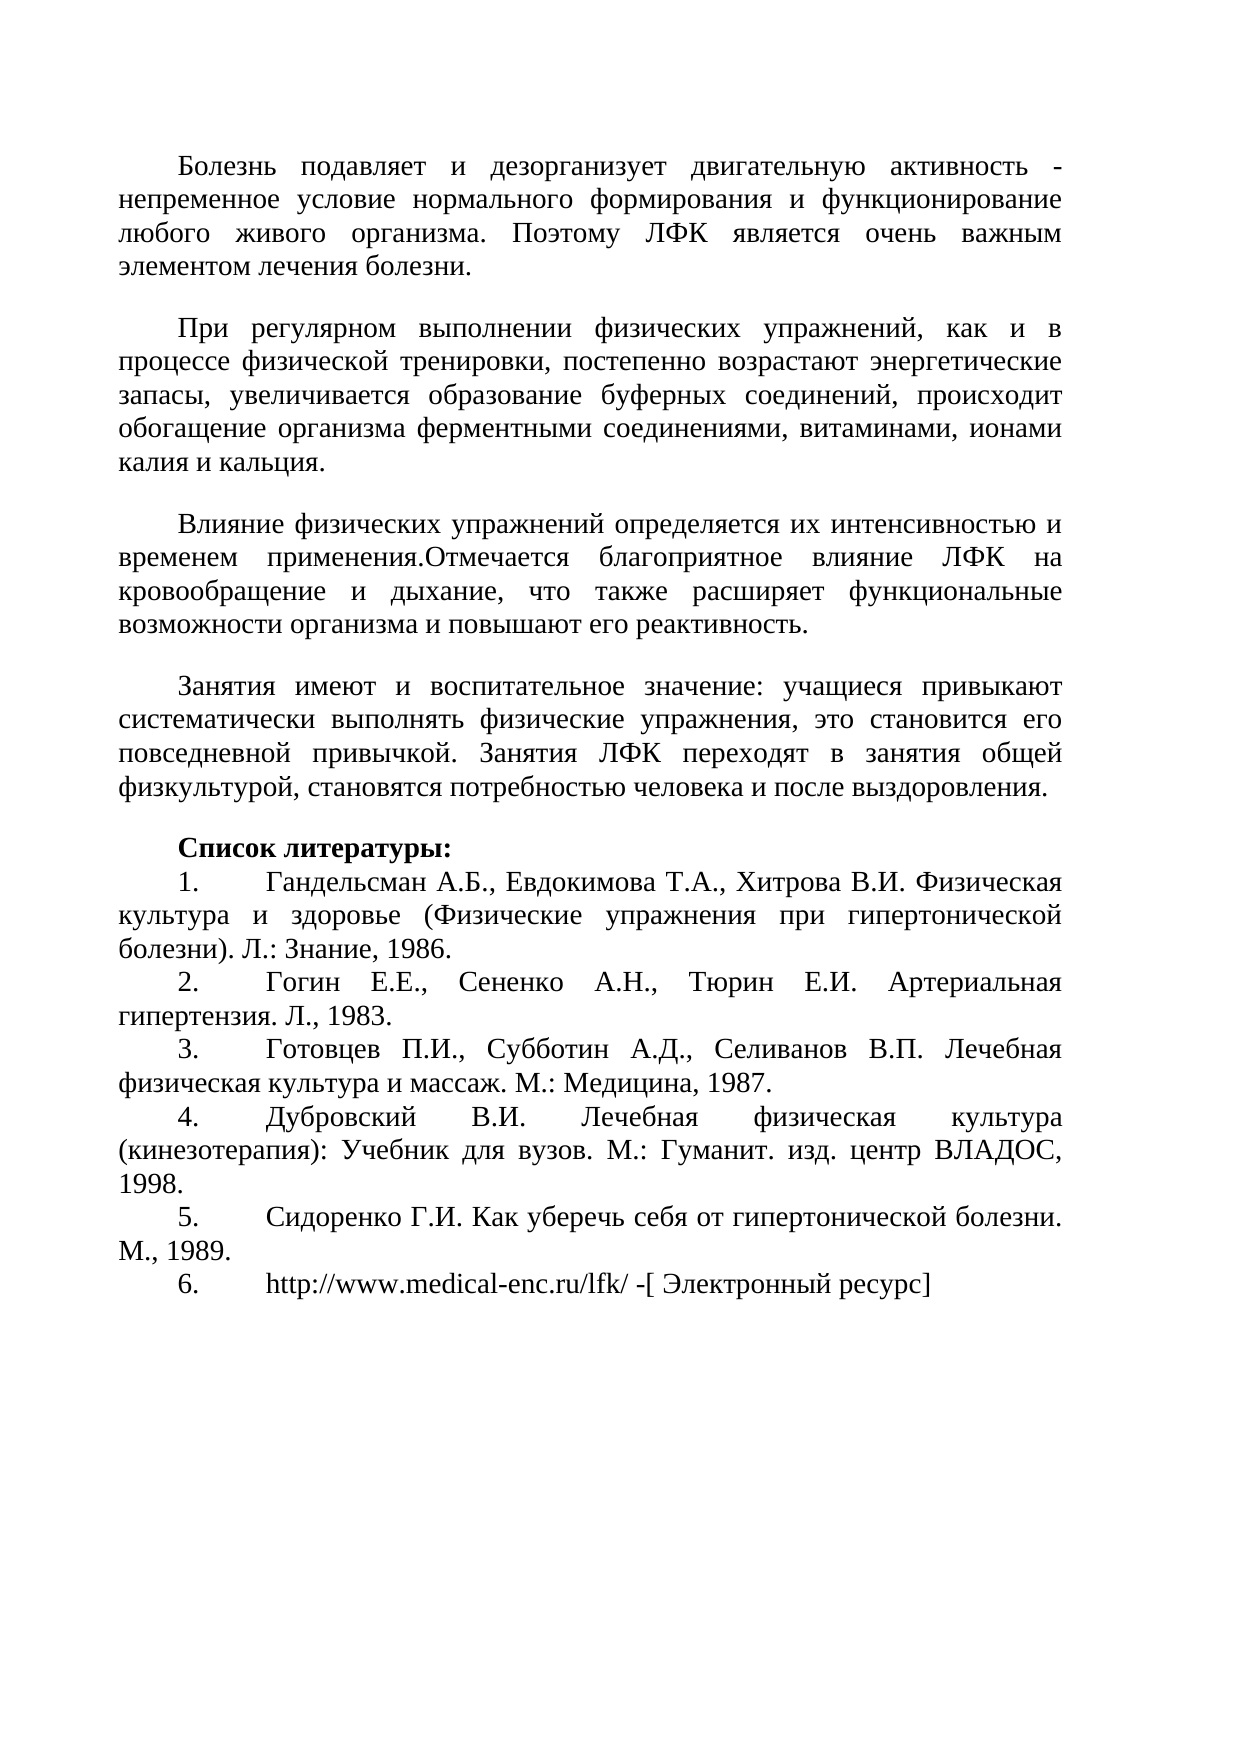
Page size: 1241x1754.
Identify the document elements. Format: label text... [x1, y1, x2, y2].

list Гандельсман А.Б., Евдокимова Т.А., Хитрова В.И. Физическая культура и здоровье (Физические упражнения при гипертонической болезни). Л.: Знание, 1986. [118, 864, 1063, 964]
text Болезнь подавляет и дезорганизует двигательную активность - непременное условие нормального формирования и функционирование любого живого организма. Поэтому ЛФК является очень важным элементом лечения болезни. [118, 148, 1063, 282]
text Список литературы: [118, 830, 1063, 864]
text Занятия имеют и воспитательное значение: учащиеся привыкают систематически выполнять физические упражнения, это становится его повседневной привычкой. Занятия ЛФК переходят в занятия общей физкультурой, становятся потребностью человека и после выздоровления. [118, 668, 1063, 802]
list Сидоренко Г.И. Как уберечь себя от гипертонической болезни. М., 1989. [118, 1199, 1063, 1266]
text Влияние физических упражнений определяется их интенсивностью и временем применения.Отмечается благоприятное влияние ЛФК на кровообращение и дыхание, что также расширяет функциональные возможности организма и повышают его реактивность. [118, 506, 1063, 640]
list Дубровский В.И. Лечебная физическая культура (кинезотерапия): Учебник для вузов. М.: Гуманит. изд. центр ВЛАДОС, 1998. [118, 1099, 1063, 1199]
list http://www.medical-enc.ru/lfk/ -[ Электронный ресурс] [118, 1266, 1063, 1300]
list Гогин Е.Е., Сененко А.Н., Тюрин Е.И. Артериальная гипертензия. Л., 1983. [118, 964, 1063, 1032]
list Готовцев П.И., Субботин А.Д., Селиванов В.П. Лечебная физическая культура и массаж. М.: Медицина, 1987. [118, 1032, 1063, 1099]
text При регулярном выполнении физических упражнений, как и в процессе физической тренировки, постепенно возрастают энергетические запасы, увеличивается образование буферных соединений, происходит обогащение организма ферментными соединениями, витаминами, ионами калия и кальция. [118, 310, 1063, 478]
